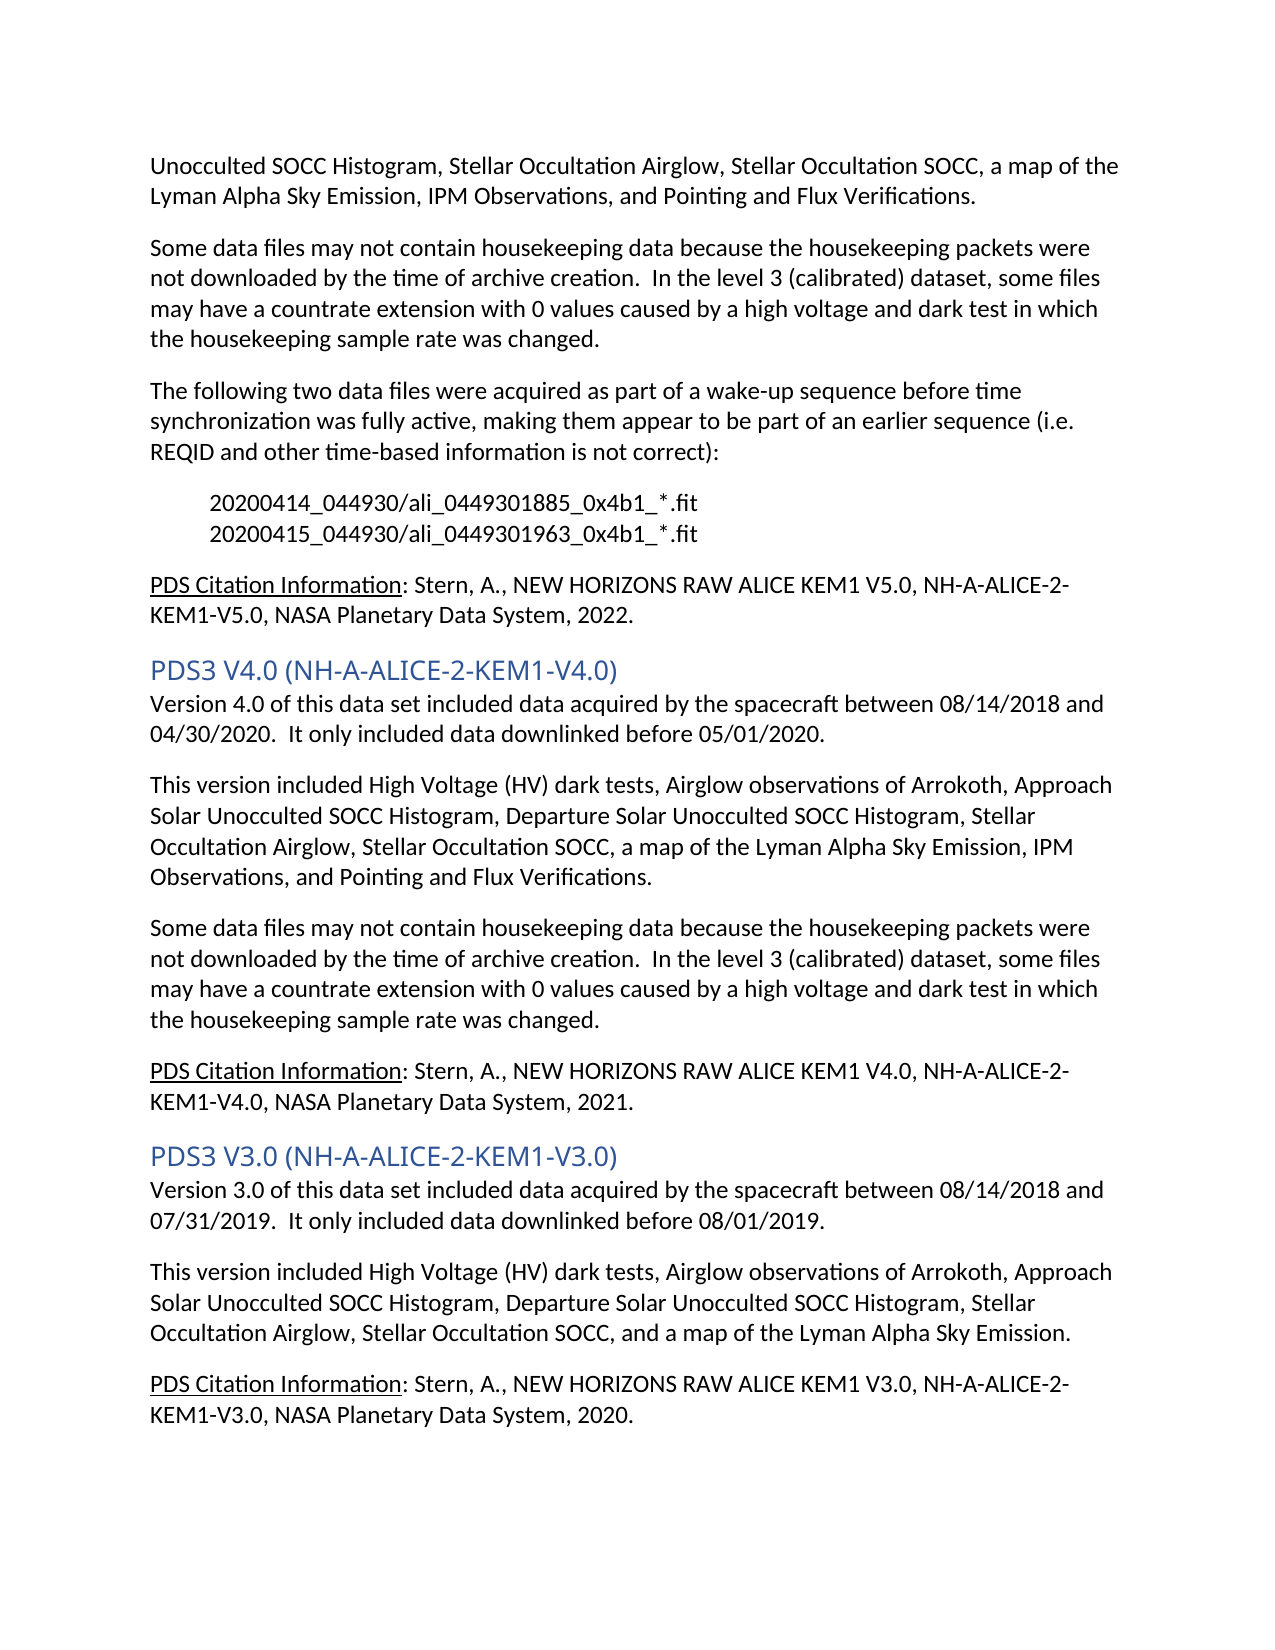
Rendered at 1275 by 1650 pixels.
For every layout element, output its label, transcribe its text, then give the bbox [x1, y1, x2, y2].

text Some data files may not contain housekeeping data because the housekeeping packets were not downloaded by the time of archive creation. In the level 3 (calibrated) dataset, some files may have a countrate extension with 0 values caused by a high voltage and dark test in which the housekeeping sample rate was changed. [150, 232, 1125, 354]
text Some data files may not contain housekeeping data because the housekeeping packets were not downloaded by the time of archive creation. In the level 3 (calibrated) dataset, some files may have a countrate extension with 0 values caused by a high voltage and dark test in which the housekeeping sample rate was changed. [150, 913, 1125, 1035]
text This version included High Voltage (HV) dark tests, Airglow observations of Arrokoth, Approach Solar Unocculted SOCC Histogram, Departure Solar Unocculted SOCC Histogram, Stellar Occultation Airglow, Stellar Occultation SOCC, a map of the Lyman Alpha Sky Emission, IPM Observations, and Pointing and Flux Verifications. [150, 770, 1125, 892]
text 20200414_044930/ali_0449301885_0x4b1_*.fit 20200415_044930/ali_0449301963_0x4b1_*.fit [209, 487, 1125, 548]
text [150, 150, 1125, 211]
text PDS Citation Information: Stern, A., NEW HORIZONS RAW ALICE KEM1 V5.0, NH-A-ALICE-2-KEM1-V5.0, NASA Planetary Data System, 2022. [150, 569, 1125, 630]
text This version included High Voltage (HV) dark tests, Airglow observations of Arrokoth, Approach Solar Unocculted SOCC Histogram, Departure Solar Unocculted SOCC Histogram, Stellar Occultation Airglow, Stellar Occultation SOCC, and a map of the Lyman Alpha Sky Emission. [150, 1256, 1125, 1348]
text The following two data files were acquired as part of a wake-up sequence before time synchronization was fully active, making them appear to be part of an earlier sequence (i.e. REQID and other time-based information is not correct): [150, 375, 1125, 466]
subtitle PDS3 V3.0 (NH-A-ALICE-2-KEM1-V3.0) [150, 1137, 1125, 1174]
text PDS Citation Information: Stern, A., NEW HORIZONS RAW ALICE KEM1 V3.0, NH-A-ALICE-2-KEM1-V3.0, NASA Planetary Data System, 2020. [150, 1368, 1125, 1429]
subtitle PDS3 V4.0 (NH-A-ALICE-2-KEM1-V4.0) [150, 651, 1125, 688]
text Version 3.0 of this data set included data acquired by the spacecraft between 08/14/2018 and 07/31/2019. It only included data downlinked before 08/01/2019. [150, 1174, 1125, 1235]
text Version 4.0 of this data set included data acquired by the spacecraft between 08/14/2018 and 04/30/2020. It only included data downlinked before 05/01/2020. [150, 688, 1125, 749]
text PDS Citation Information: Stern, A., NEW HORIZONS RAW ALICE KEM1 V4.0, NH-A-ALICE-2-KEM1-V4.0, NASA Planetary Data System, 2021. [150, 1056, 1125, 1117]
